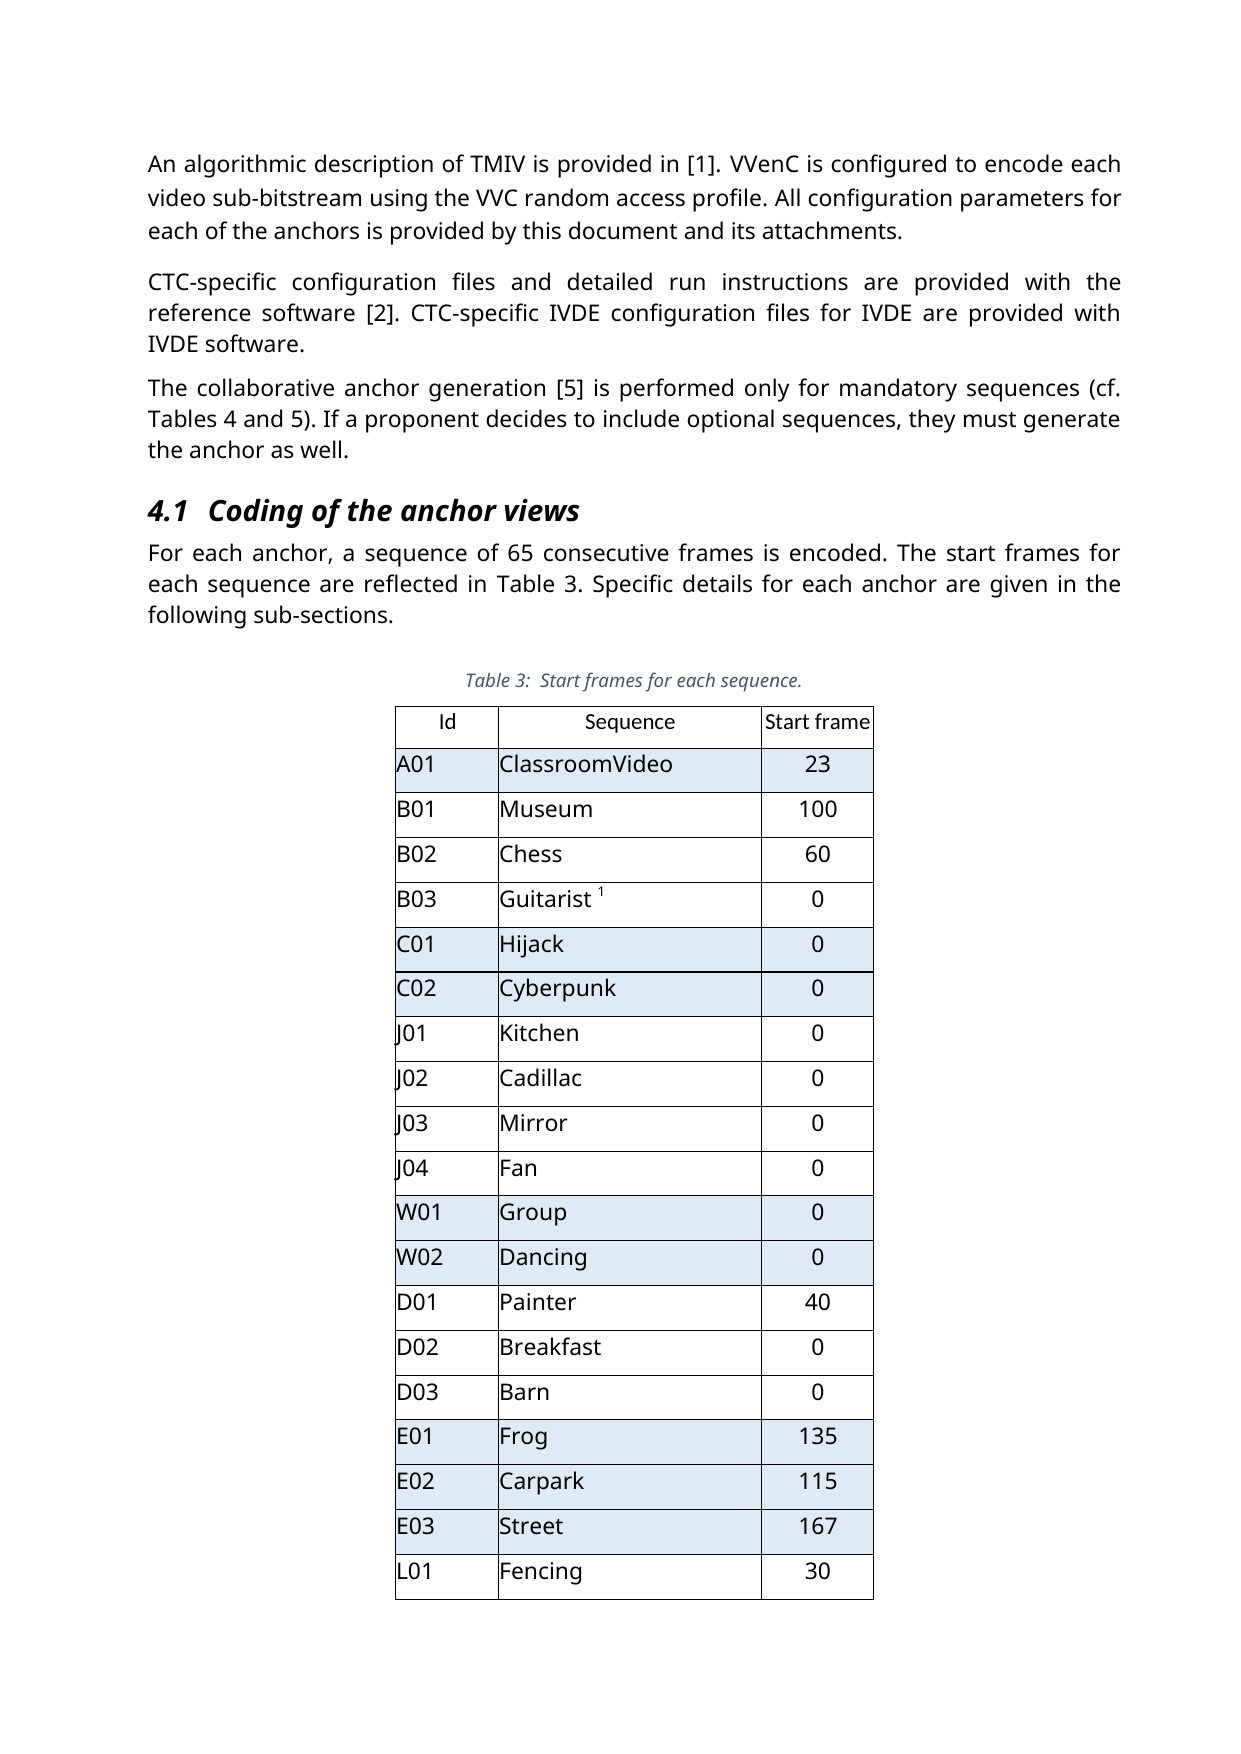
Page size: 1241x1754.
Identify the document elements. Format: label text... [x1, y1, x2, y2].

table_cell B01 [396, 793, 498, 837]
table_cell 0 [762, 973, 873, 1016]
table_cell C01 [396, 928, 498, 971]
table_cell Kitchen [499, 1017, 761, 1061]
table_cell J04 [396, 1152, 498, 1195]
table_cell 0 [762, 1331, 873, 1374]
table_cell 0 [762, 1241, 873, 1285]
table_cell J01 [396, 1017, 498, 1061]
table_header Start frame [762, 707, 873, 747]
table_cell D02 [396, 1331, 498, 1374]
table_cell D01 [396, 1286, 498, 1330]
table_cell 0 [762, 928, 873, 971]
table_cell Fencing [499, 1555, 761, 1598]
table_cell B02 [396, 838, 498, 882]
table_cell 23 [762, 749, 873, 792]
table_cell Street [499, 1510, 761, 1554]
table_cell A01 [396, 749, 498, 792]
table_cell Group [499, 1196, 761, 1240]
text For each anchor, a sequence of 65 consecutive frames is encoded. The start frames for each sequence are reflected in Table 3. Specific details for each anchor are given in the following sub-sections. [148, 537, 1122, 630]
table_cell 0 [762, 1017, 873, 1061]
table_cell 0 [762, 1107, 873, 1151]
table_cell J03 [396, 1107, 498, 1151]
table_cell Guitarist 1 [499, 883, 761, 927]
table_cell 135 [762, 1420, 873, 1464]
table_cell 0 [762, 1152, 873, 1195]
table_cell Chess [499, 838, 761, 882]
table_cell D03 [396, 1376, 498, 1419]
list Coding of the anchor views [148, 491, 1122, 530]
table_cell Mirror [499, 1107, 761, 1151]
table_cell W01 [396, 1196, 498, 1240]
table_cell Museum [499, 793, 761, 837]
text An algorithmic description of TMIV is provided in [1]. VVenC is configured to encode each video sub-bitstream using the VVC random access profile. All configuration parameters for each of the anchors is provided by this document and its attachments. [148, 148, 1122, 246]
table_cell Dancing [499, 1241, 761, 1285]
table_cell Frog [499, 1420, 761, 1464]
table_cell E02 [396, 1465, 498, 1509]
table_cell J02 [396, 1062, 498, 1106]
table_cell 0 [762, 1062, 873, 1106]
table_cell W02 [396, 1241, 498, 1285]
table_cell B03 [396, 883, 498, 927]
table_cell E03 [396, 1510, 498, 1554]
table_cell 40 [762, 1286, 873, 1330]
table_cell Carpark [499, 1465, 761, 1509]
text Table 3: Start frames for each sequence. [148, 668, 1122, 693]
table_cell Breakfast [499, 1331, 761, 1374]
table_cell Cyberpunk [499, 973, 761, 1016]
table_cell 167 [762, 1510, 873, 1554]
table_cell Hijack [499, 928, 761, 971]
table_cell 0 [762, 1196, 873, 1240]
table_cell Painter [499, 1286, 761, 1330]
text The collaborative anchor generation [5] is performed only for mandatory sequences (cf. Tables 4 and 5). If a proponent decides to include optional sequences, they must generate the anchor as well. [148, 372, 1122, 466]
text CTC-specific configuration files and detailed run instructions are provided with the reference software [2]. CTC-specific IVDE configuration files for IVDE are provided with IVDE software. [148, 266, 1122, 359]
table_cell L01 [396, 1555, 498, 1598]
table_cell 30 [762, 1555, 873, 1598]
table_cell 60 [762, 838, 873, 882]
table_header Id [396, 707, 498, 747]
table_header Sequence [499, 707, 761, 747]
table_cell C02 [396, 973, 498, 1016]
table_cell 100 [762, 793, 873, 837]
table_cell Barn [499, 1376, 761, 1419]
table_cell E01 [396, 1420, 498, 1464]
table_cell Cadillac [499, 1062, 761, 1106]
table_cell Fan [499, 1152, 761, 1195]
table_cell ClassroomVideo [499, 749, 761, 792]
table_cell 115 [762, 1465, 873, 1509]
table_cell 0 [762, 1376, 873, 1419]
table_cell 0 [762, 883, 873, 927]
